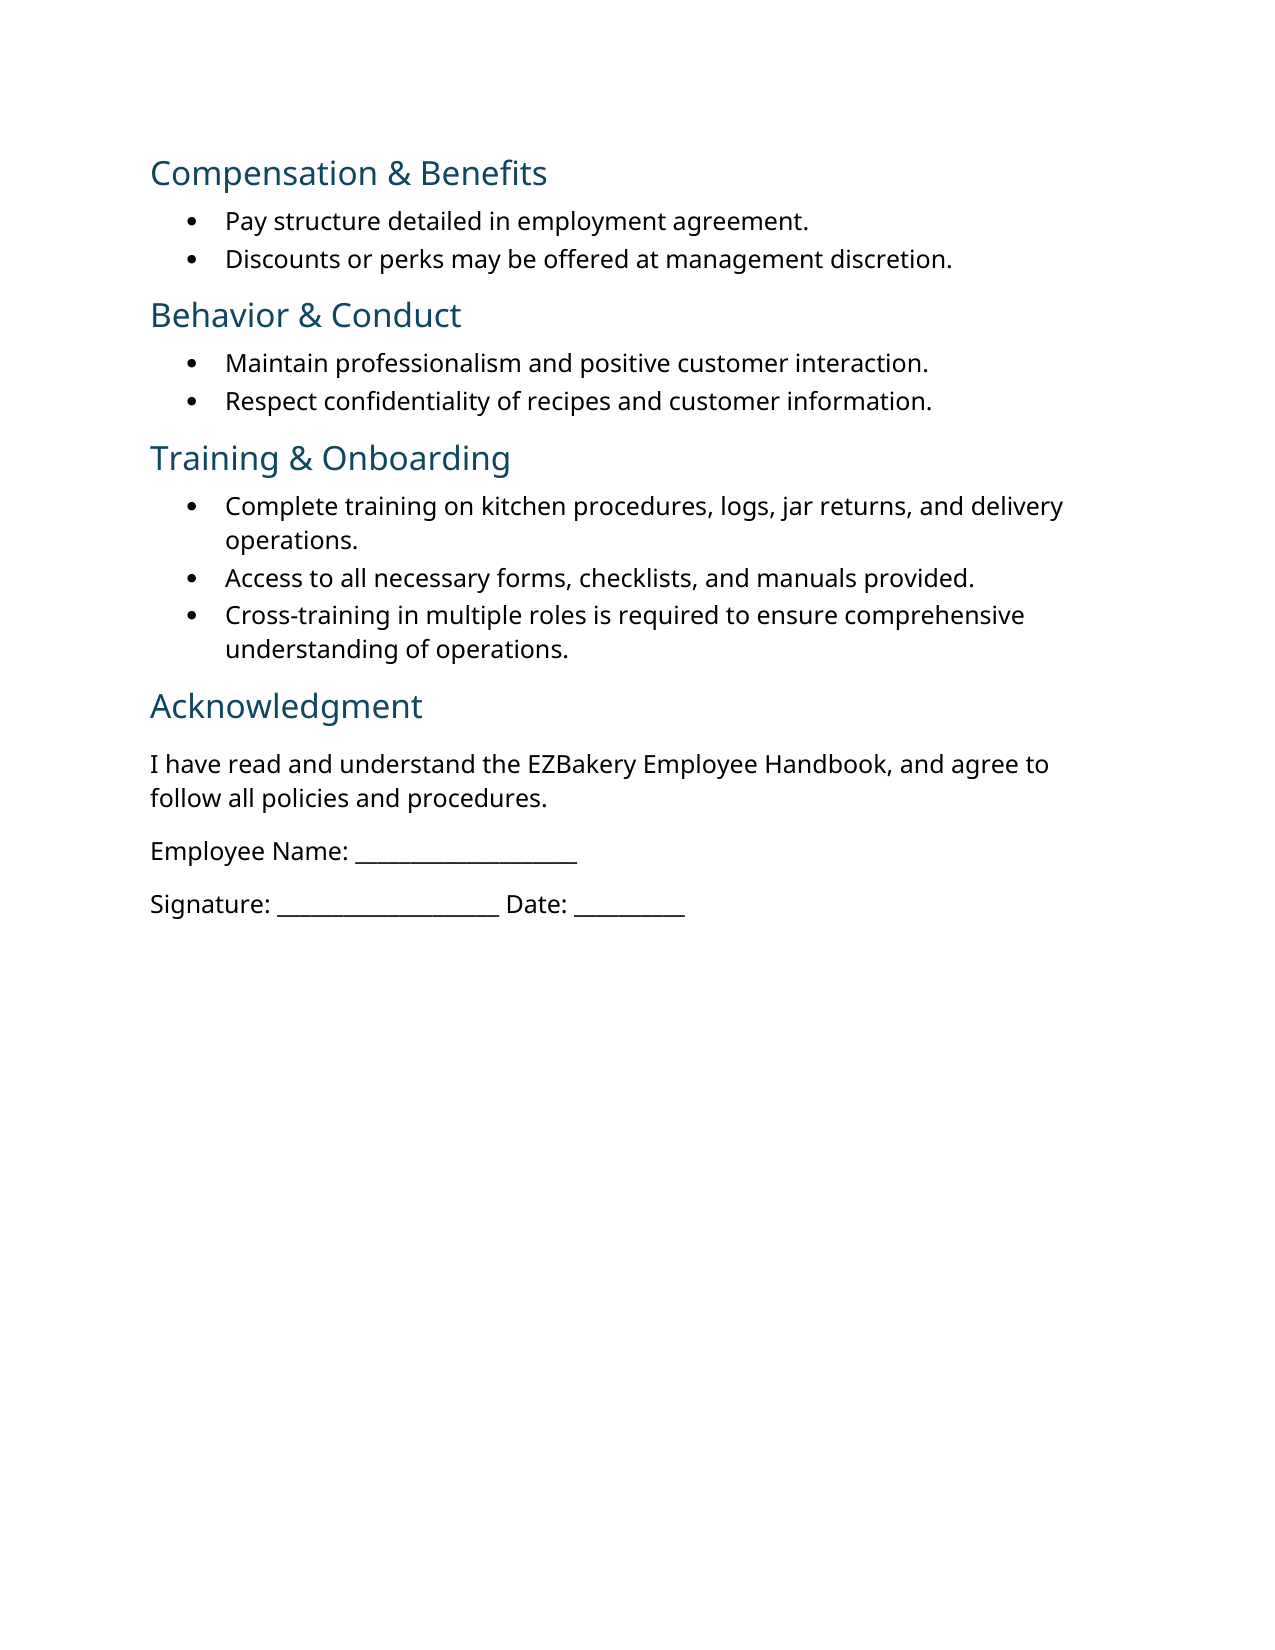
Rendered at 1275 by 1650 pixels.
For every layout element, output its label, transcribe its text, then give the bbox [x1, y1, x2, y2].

text I have read and understand the EZBakery Employee Handbook, and agree to follow all policies and procedures. [150, 747, 1125, 815]
subtitle Training & Onboarding [150, 434, 1125, 480]
list Discounts or perks may be offered at management discretion. [187, 242, 1125, 276]
list Cross-training in multiple roles is required to ensure comprehensive understanding of operations. [187, 598, 1125, 666]
list Maintain professionalism and positive customer interaction. [187, 346, 1125, 380]
list Pay structure detailed in employment agreement. [187, 204, 1125, 238]
list Access to all necessary forms, checklists, and manuals provided. [187, 560, 1125, 594]
text Employee Name: ____________________ [150, 834, 1125, 868]
subtitle Acknowledgment [150, 683, 1125, 728]
list Complete training on kitchen procedures, logs, jar returns, and delivery operations. [187, 488, 1125, 556]
subtitle Compensation & Benefits [150, 150, 1125, 195]
subtitle Behavior & Conduct [150, 292, 1125, 338]
text Signature: ____________________ Date: __________ [150, 887, 1125, 921]
list Respect confidentiality of recipes and customer information. [187, 384, 1125, 418]
